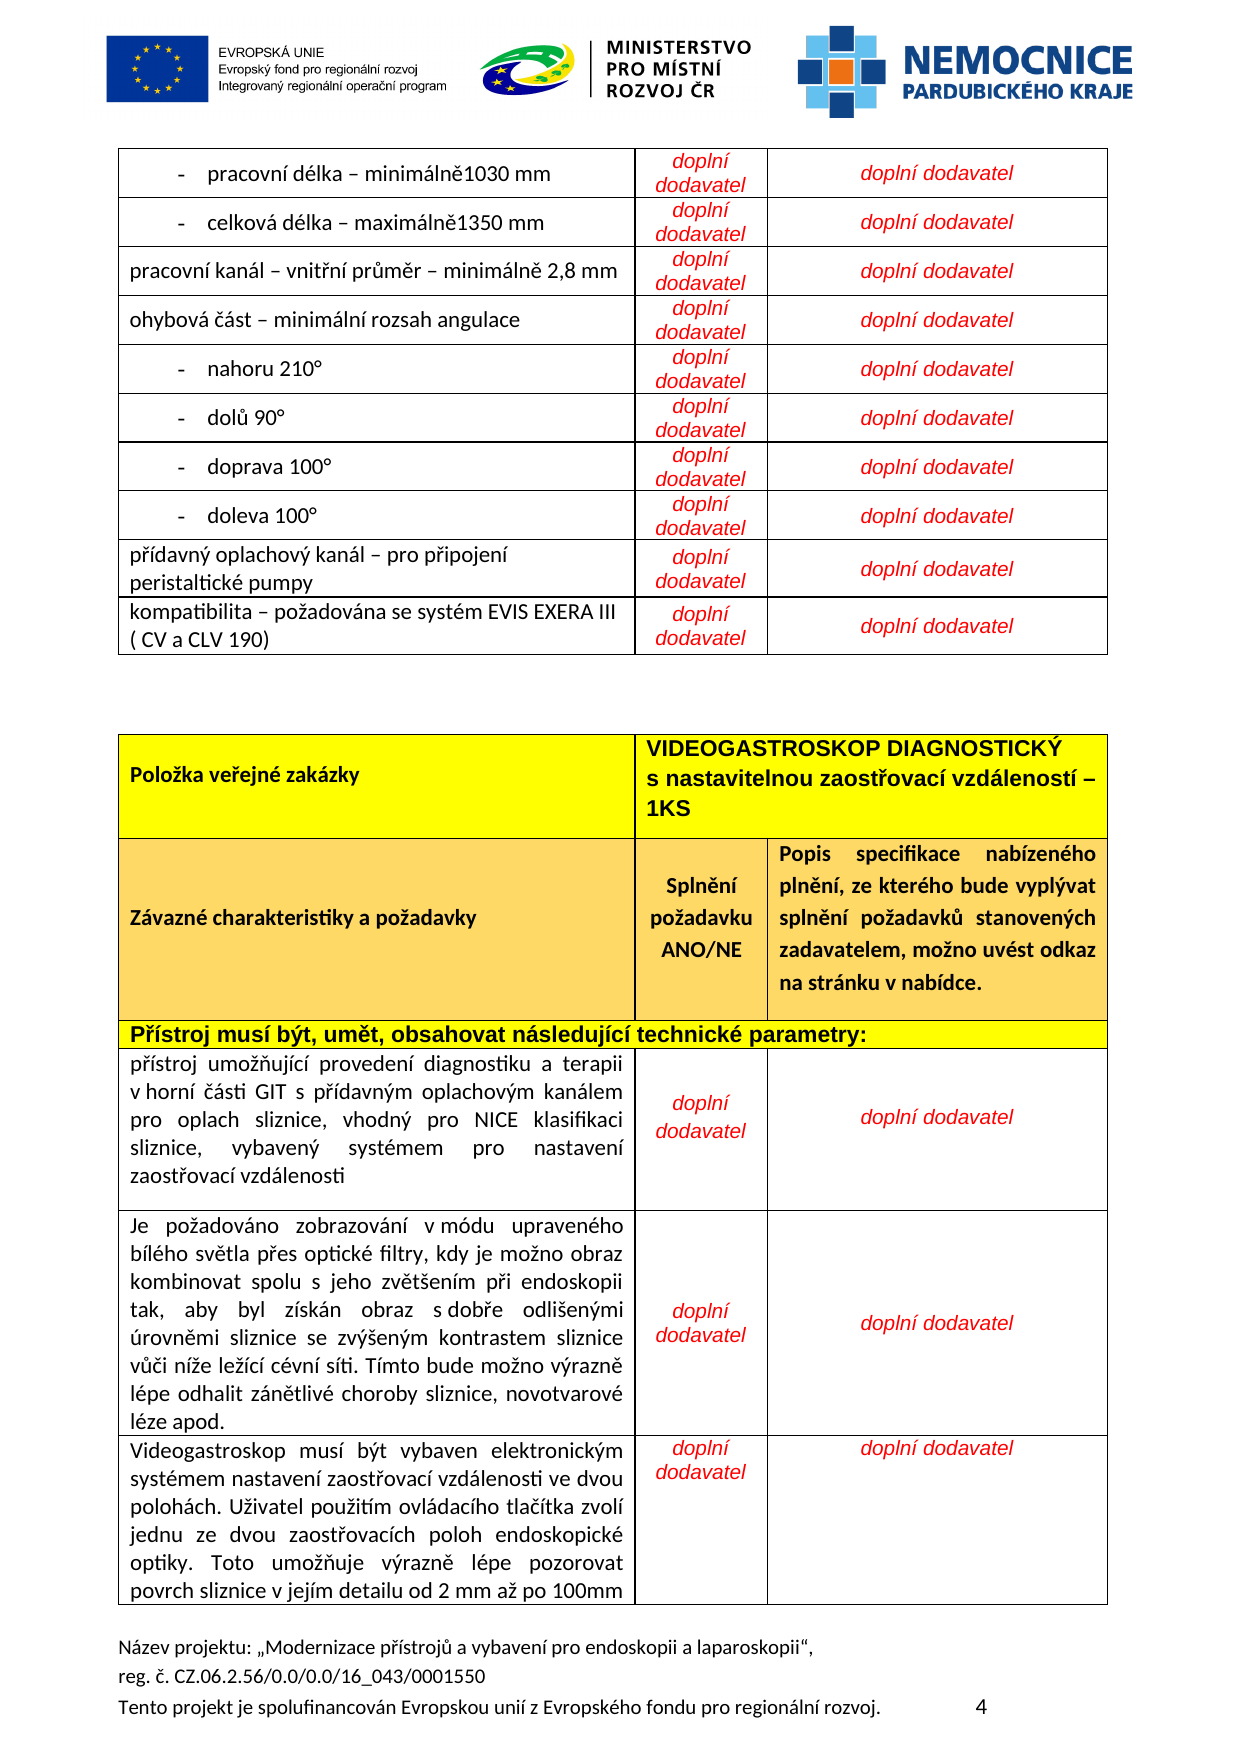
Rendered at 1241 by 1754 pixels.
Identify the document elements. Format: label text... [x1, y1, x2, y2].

table_cell doplní dodavatel [636, 1049, 767, 1210]
table_cell doplní dodavatel [636, 247, 767, 294]
picture [84, 14, 773, 124]
table_cell doplní dodavatel [636, 198, 767, 246]
table_cell pracovní kanál – vnitřní průměr – minimálně 2,8 mm [119, 247, 634, 294]
table_cell doplní dodavatel [636, 491, 767, 539]
table_cell Je požadováno zobrazování v módu upraveného bílého světla přes optické filtry, kdy je možno obraz kombinovat spolu s jeho zvětšením při endoskopii tak, aby byl získán obraz s dobře odlišenými úrovněmi sliznice se zvýšeným kontrastem sliznice vůči níže ležící cévní síti. Tímto bude možno výrazně lépe odhalit zánětlivé choroby sliznice, novotvarové léze apod. [119, 1211, 634, 1435]
table_cell doplní dodavatel [768, 598, 1107, 653]
table_cell doplní dodavatel [768, 1049, 1107, 1210]
table_cell doplní dodavatel [768, 296, 1107, 343]
table_cell doplní dodavatel [768, 247, 1107, 294]
table_cell přídavný oplachový kanál – pro připojení peristaltické pumpy [119, 540, 634, 596]
table_cell doplní dodavatel [636, 1436, 767, 1604]
table_cell ohybová část – minimální rozsah angulace [119, 296, 634, 343]
picture [796, 24, 1133, 119]
table_cell přístroj umožňující provedení diagnostiku a terapii v horní části GIT s přídavným oplachovým kanálem pro oplach sliznice, vhodný pro NICE klasifikaci sliznice, vybavený systémem pro nastavení zaostřovací vzdálenosti [119, 1049, 634, 1210]
table_header Položka veřejné zakázky [119, 735, 634, 838]
table_cell celková délka – maximálně1350 mm [119, 198, 634, 246]
table_cell doplní dodavatel [768, 1211, 1107, 1435]
table_cell doplní dodavatel [768, 443, 1107, 490]
table_cell doplní dodavatel [636, 540, 767, 596]
table_cell doplní dodavatel [768, 198, 1107, 246]
table_cell pracovní délka – minimálně1030 mm [119, 149, 634, 197]
table_cell doplní dodavatel [636, 296, 767, 343]
table_cell doplní dodavatel [636, 149, 767, 197]
table_cell doplní dodavatel [768, 345, 1107, 392]
table_header VIDEOGASTROSKOP DIAGNOSTICKÝ s nastavitelnou zaostřovací vzdáleností – 1KS [636, 735, 1107, 838]
table_cell doplní dodavatel [768, 149, 1107, 197]
table_cell doprava 100° [119, 443, 634, 490]
table_cell nahoru 210° [119, 345, 634, 392]
table_cell Popis specifikace nabízeného plnění, ze kterého bude vyplývat splnění požadavků stanovených zadavatelem, možno uvést odkaz na stránku v nabídce. [768, 839, 1107, 1020]
table_cell doplní dodavatel [636, 345, 767, 392]
table_cell doplní dodavatel [636, 1211, 767, 1435]
table_cell doplní dodavatel [636, 443, 767, 490]
table_cell doplní dodavatel [768, 491, 1107, 539]
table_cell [119, 1436, 634, 1604]
table_cell doplní dodavatel [768, 540, 1107, 596]
table_cell doplní dodavatel [768, 1436, 1107, 1604]
table_cell doplní dodavatel [768, 394, 1107, 441]
table_cell Závazné charakteristiky a požadavky [119, 839, 634, 1020]
table_cell doleva 100° [119, 491, 634, 539]
table_cell Splnění požadavku ANO/NE [636, 839, 767, 1020]
table_cell Přístroj musí být, umět, obsahovat následující technické parametry: [119, 1021, 1107, 1048]
table_cell dolů 90° [119, 394, 634, 441]
table_cell doplní dodavatel [636, 598, 767, 653]
table_cell doplní dodavatel [636, 394, 767, 441]
table_cell kompatibilita – požadována se systém EVIS EXERA III ( CV a CLV 190) [119, 598, 634, 653]
